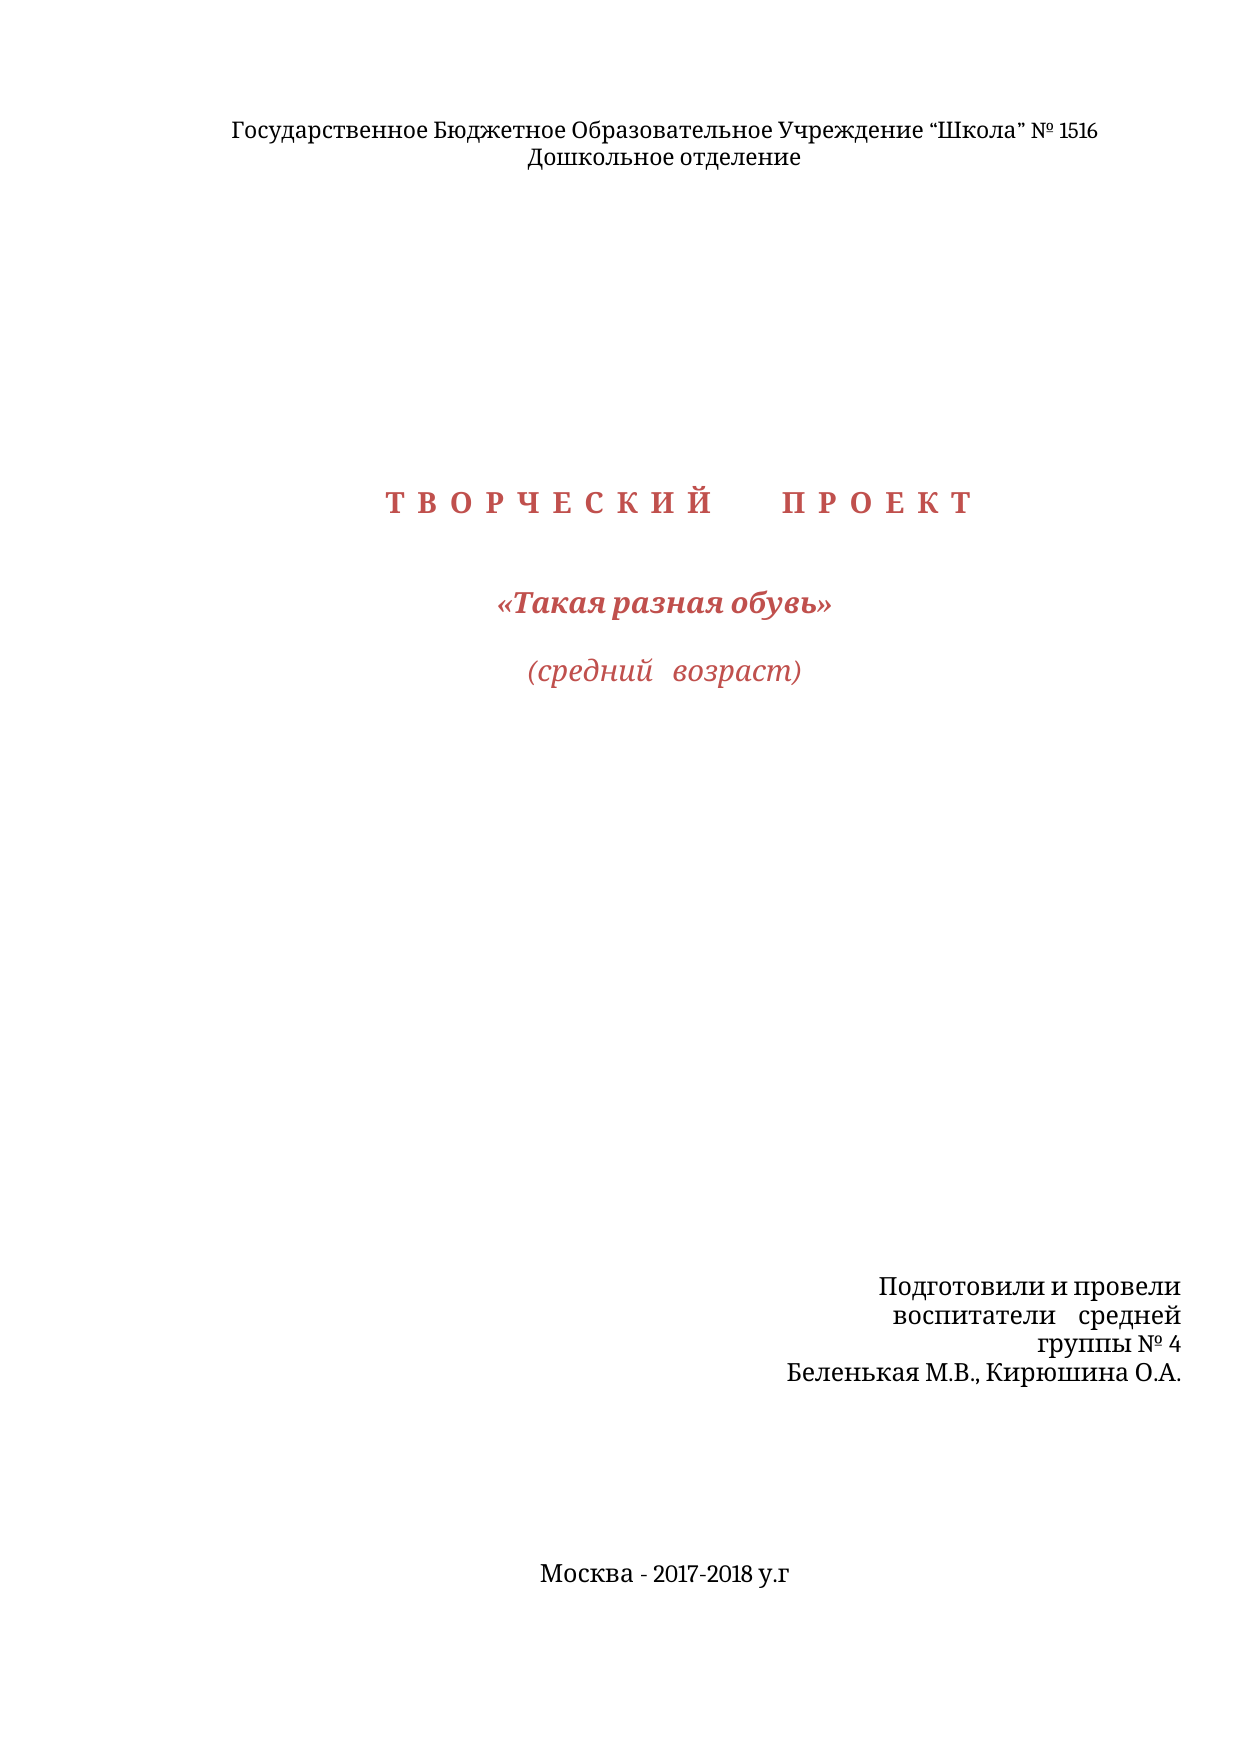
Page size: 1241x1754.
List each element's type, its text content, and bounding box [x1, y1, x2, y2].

text воспитатели средней [148, 1302, 1181, 1330]
text группы № 4 [148, 1330, 1181, 1359]
text Т В О Р Ч Е С К И Й П Р О Е К Т [148, 487, 1181, 521]
text «Такая разная обувь» [148, 588, 1181, 621]
text Москва - 2017-2018 у.г [148, 1560, 1181, 1589]
text Подготовили и провели [148, 1273, 1181, 1302]
text Государственное Бюджетное Образовательное Учреждение “Школа” № 1516 [148, 118, 1181, 144]
text Дошкольное отделение [148, 144, 1181, 171]
text Беленькая М.В., Кирюшина О.А. [148, 1359, 1181, 1388]
text (средний возраст) [148, 655, 1181, 688]
